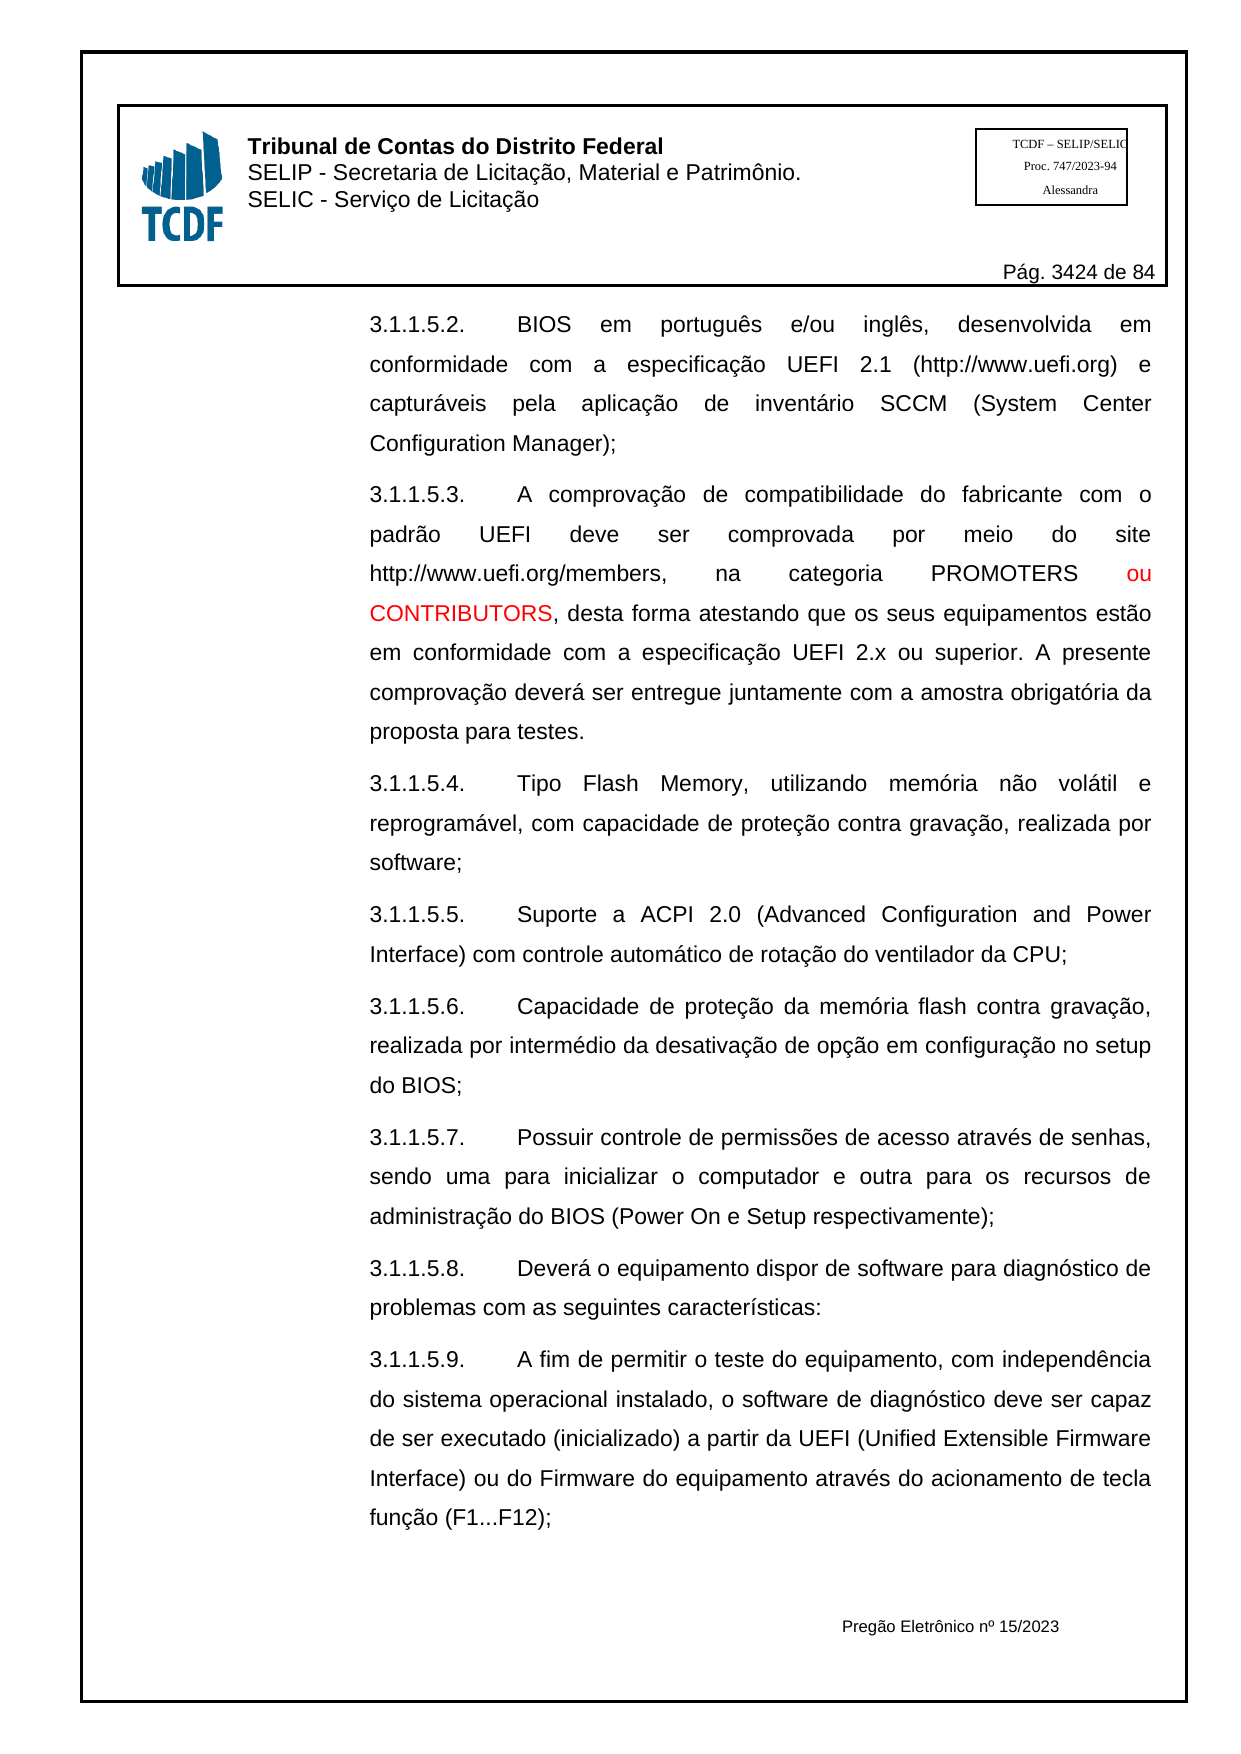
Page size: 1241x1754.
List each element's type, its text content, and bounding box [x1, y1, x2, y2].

list Possuir controle de permissões de acesso através de senhas, sendo uma para inicializar o computador e outra para os recursos de administração do BIOS (Power On e Setup respectivamente); [369, 1124, 1152, 1229]
list Deverá o equipamento dispor de software para diagnóstico de problemas com as seguintes características: [369, 1254, 1152, 1320]
list Tipo Flash Memory, utilizando memória não volátil e reprogramável, com capacidade de proteção contra gravação, realizada por software; [369, 770, 1152, 876]
list BIOS em português e/ou inglês, desenvolvida em conformidade com a especificação UEFI 2.1 (http://www.uefi.org) e capturáveis pela aplicação de inventário SCCM (System Center Configuration Manager); [369, 311, 1152, 456]
list A comprovação de compatibilidade do fabricante com o padrão UEFI deve ser comprovada por meio do site http://www.uefi.org/members, na categoria PROMOTERS ou CONTRIBUTORS, desta forma atestando que os seus equipamentos estão em conformidade com a especificação UEFI 2.x ou superior. A presente comprovação deverá ser entregue juntamente com a amostra obrigatória da proposta para testes. [369, 481, 1152, 745]
list Suporte a ACPI 2.0 (Advanced Configuration and Power Interface) com controle automático de rotação do ventilador da CPU; [369, 901, 1152, 967]
picture [127, 129, 237, 244]
list A fim de permitir o teste do equipamento, com independência do sistema operacional instalado, o software de diagnóstico deve ser capaz de ser executado (inicializado) a partir da UEFI (Unified Extensible Firmware Interface) ou do Firmware do equipamento através do acionamento de tecla função (F1...F12); [369, 1346, 1152, 1530]
list Capacidade de proteção da memória flash contra gravação, realizada por intermédio da desativação de opção em configuração no setup do BIOS; [369, 993, 1152, 1098]
